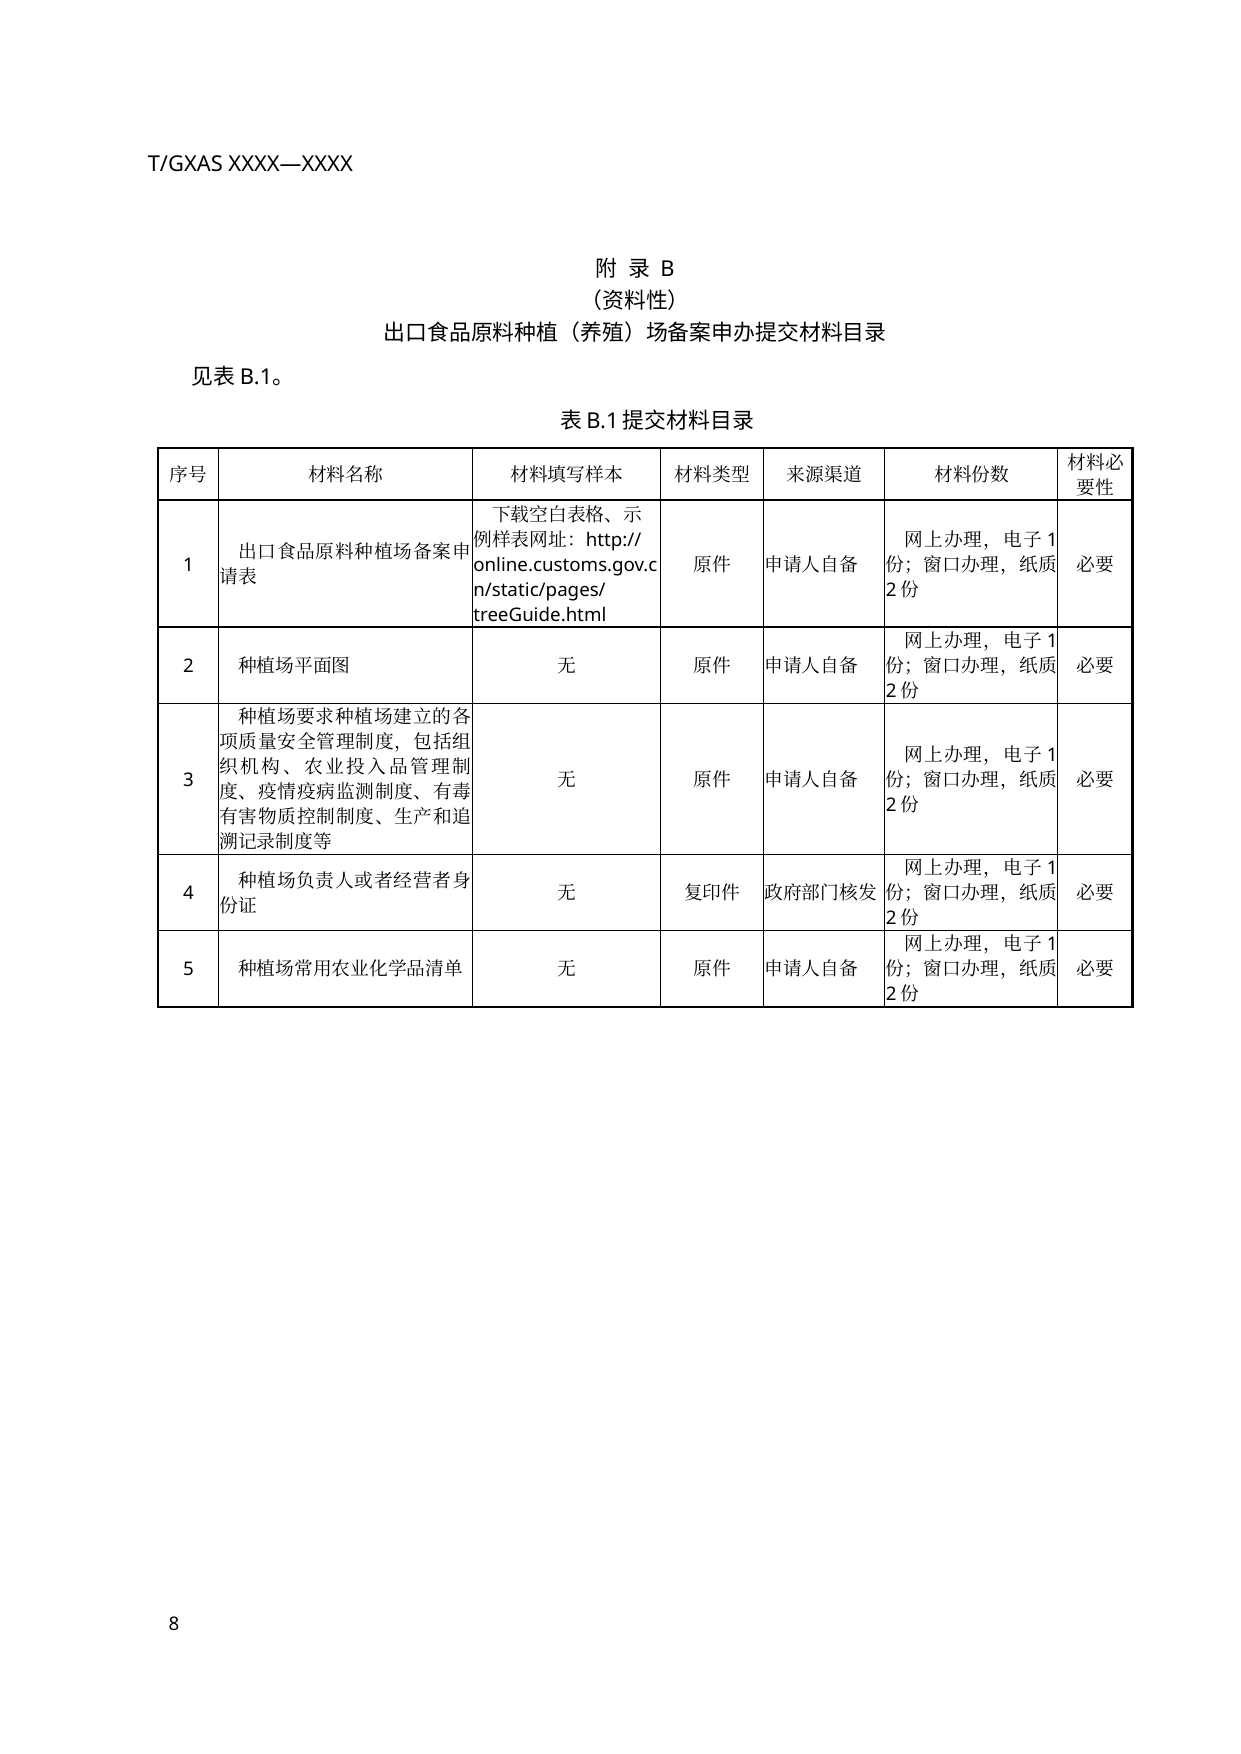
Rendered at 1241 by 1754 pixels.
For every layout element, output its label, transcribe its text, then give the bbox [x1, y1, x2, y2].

table_cell 种植场要求种植场建立的各项质量安全管理制度，包括组织机构、农业投入品管理制度、疫情疫病监测制度、有毒有害物质控制制度、生产和追溯记录制度等 [219, 704, 472, 853]
table_cell 网上办理，电子1份；窗口办理，纸质2份 [885, 855, 1057, 929]
table_header 序号 [159, 449, 218, 499]
table_cell 种植场平面图 [219, 628, 472, 702]
table_cell 申请人自备 [764, 704, 884, 853]
list 表B.1提交材料目录 [148, 403, 1122, 435]
table_cell 申请人自备 [764, 501, 884, 626]
table_cell 政府部门核发 [764, 855, 884, 929]
table_cell 复印件 [661, 855, 763, 929]
table_cell 5 [159, 931, 218, 1006]
table_header 来源渠道 [764, 449, 884, 499]
text （资料性） 出口食品原料种植（养殖）场备案申办提交材料目录 [148, 251, 1122, 346]
table_cell 必要 [1058, 501, 1131, 626]
table_cell 种植场负责人或者经营者身份证 [219, 855, 472, 929]
table_cell 无 [473, 628, 660, 702]
table_cell 必要 [1058, 855, 1131, 929]
table_cell 申请人自备 [764, 628, 884, 702]
table_header 材料必要性 [1058, 449, 1131, 499]
table_header 材料名称 [219, 449, 472, 499]
table_cell 网上办理，电子1份；窗口办理，纸质2份 [885, 704, 1057, 853]
table_cell 3 [159, 704, 218, 853]
table_cell 无 [473, 855, 660, 929]
table_cell 网上办理，电子1份；窗口办理，纸质2份 [885, 501, 1057, 626]
table_cell 原件 [661, 704, 763, 853]
table_cell 必要 [1058, 931, 1131, 1006]
table_cell 无 [473, 704, 660, 853]
table_cell 种植场常用农业化学品清单 [219, 931, 472, 1006]
table_cell 申请人自备 [764, 931, 884, 1006]
table_cell 原件 [661, 628, 763, 702]
table_cell 原件 [661, 931, 763, 1006]
table_header 材料填写样本 [473, 449, 660, 499]
table_cell 1 [159, 501, 218, 626]
text 见表B.1。 [148, 359, 1122, 390]
table_header 材料份数 [885, 449, 1057, 499]
table_cell 必要 [1058, 704, 1131, 853]
table_cell 下载空白表格、示例样表网址：http://online.customs.gov.cn/static/pages/treeGuide.html [473, 501, 660, 626]
table_cell 无 [473, 931, 660, 1006]
table_header 材料类型 [661, 449, 763, 499]
table_cell 出口食品原料种植场备案申请表 [219, 501, 472, 626]
table_cell 4 [159, 855, 218, 929]
table_cell 网上办理，电子1份；窗口办理，纸质2份 [885, 628, 1057, 702]
table_cell 必要 [1058, 628, 1131, 702]
table_cell 2 [159, 628, 218, 702]
table_cell 原件 [661, 501, 763, 626]
table_cell 网上办理，电子1份；窗口办理，纸质2份 [885, 931, 1057, 1006]
